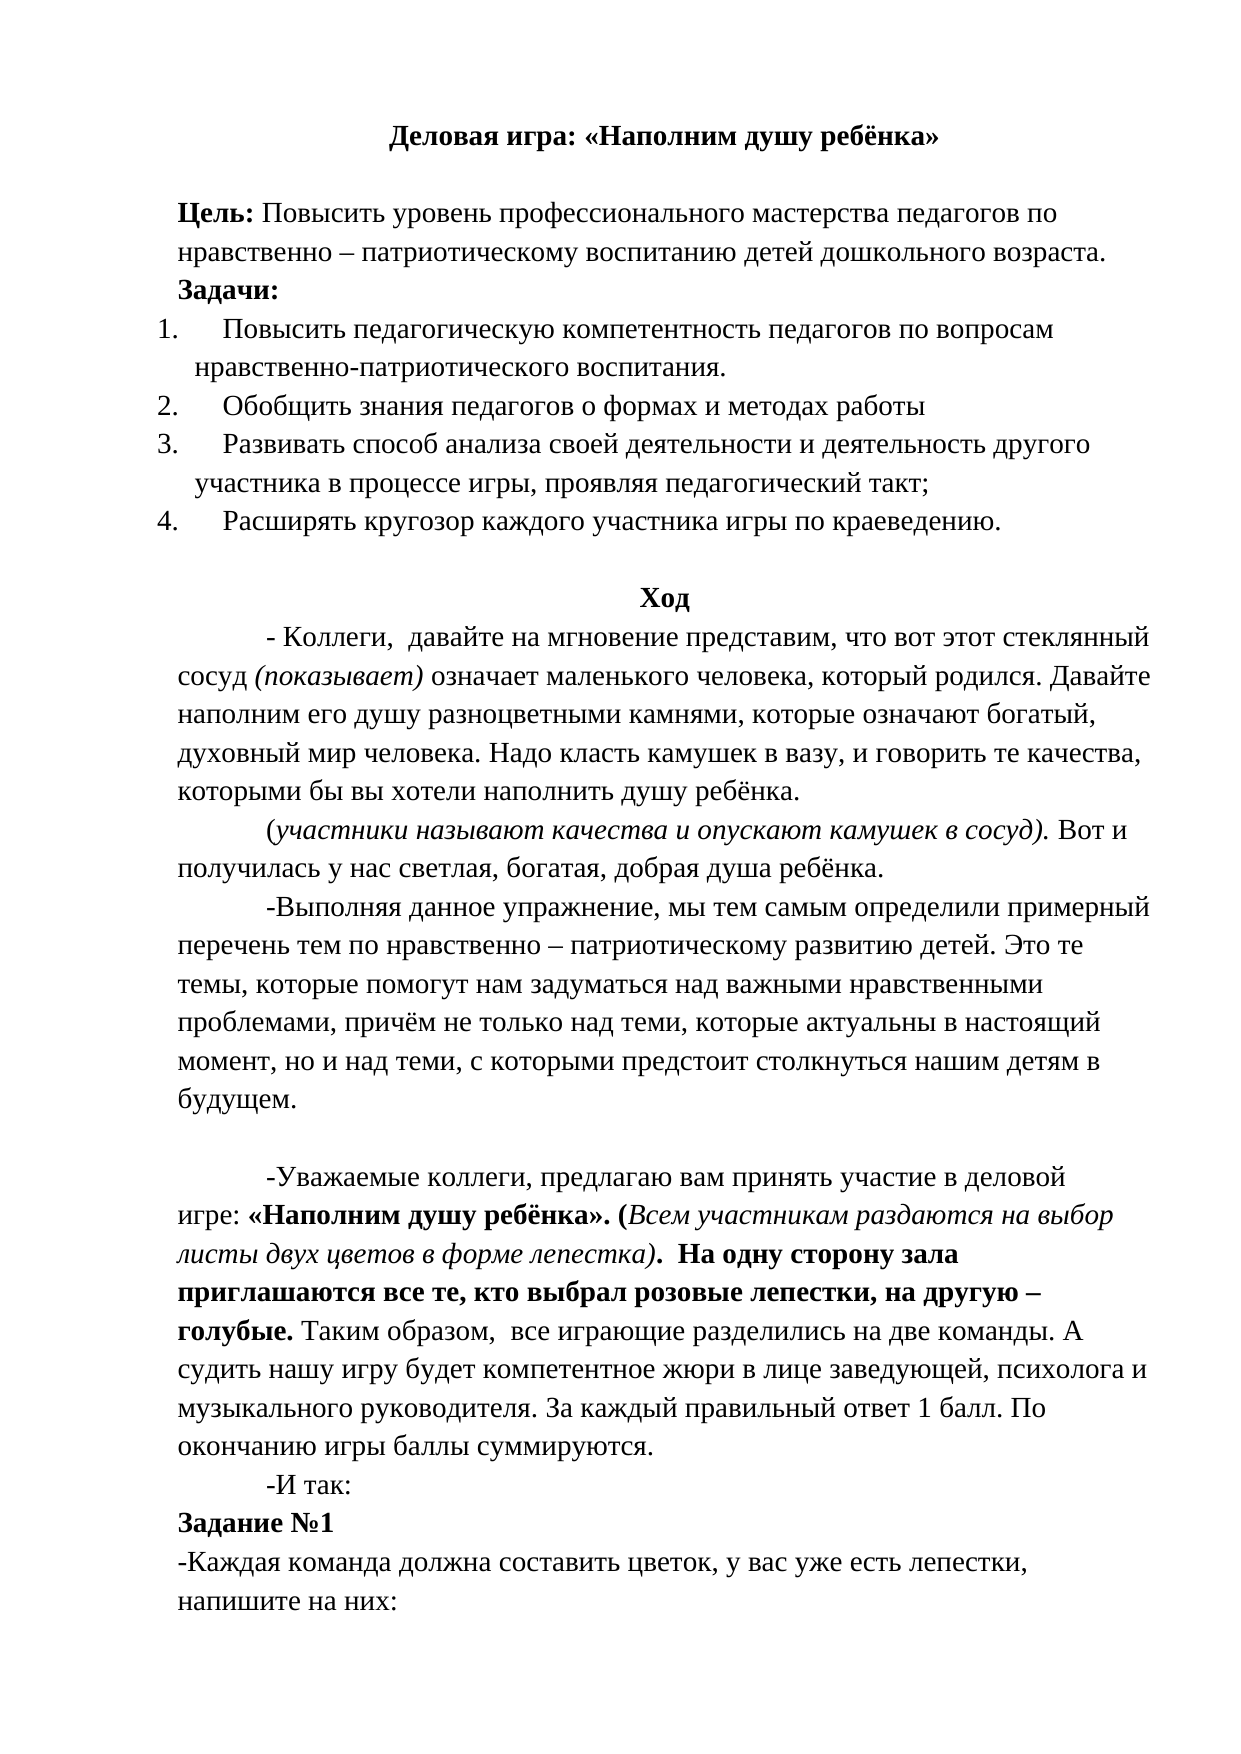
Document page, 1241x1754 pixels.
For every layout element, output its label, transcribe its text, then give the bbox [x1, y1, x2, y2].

text 2. Обобщить знания педагогов о формах и методах работы [157, 388, 1152, 421]
text Задачи: [177, 272, 1152, 306]
text 3. Развивать способ анализа своей деятельности и деятельность другого участника в процессе игры, проявляя педагогический такт; [157, 426, 1152, 498]
text -Каждая команда должна составить цветок, у вас уже есть лепестки, напишите на них: [177, 1544, 1152, 1616]
text -Уважаемые коллеги, предлагаю вам принять участие в деловой игре: «Наполним душу ребёнка». (Всем участникам раздаются на выбор листы двух цветов в форме лепестка). На одну сторону зала приглашаются все те, кто выбрал розовые лепестки, на другую – голубые. Таким образом, все играющие разделились на две команды. А судить нашу игру будет компетентное жюри в лице заведующей, психолога и музыкального руководителя. За каждый правильный ответ 1 балл. По окончанию игры баллы суммируются. [177, 1159, 1152, 1462]
text Деловая игра: «Наполним душу ребёнка» [177, 118, 1152, 152]
text 1. Повысить педагогическую компетентность педагогов по вопросам нравственно-патриотического воспитания. [157, 311, 1152, 383]
text -Выполняя данное упражнение, мы тем самым определили примерный перечень тем по нравственно – патриотическому развитию детей. Это те темы, которые помогут нам задуматься над важными нравственными проблемами, причём не только над теми, которые актуальны в настоящий момент, но и над теми, с которыми предстоит столкнуться нашим детям в будущем. [177, 889, 1152, 1115]
text (участники называют качества и опускают камушек в сосуд). Вот и получилась у нас светлая, богатая, добрая душа ребёнка. [177, 812, 1152, 884]
text 4. Расширять кругозор каждого участника игры по краеведению. [157, 503, 1152, 537]
text - Коллеги, давайте на мгновение представим, что вот этот стеклянный сосуд (показывает) означает маленького человека, который родился. Давайте наполним его душу разноцветными камнями, которые означают богатый, духовный мир человека. Надо класть камушек в вазу, и говорить те качества, которыми бы вы хотели наполнить душу ребёнка. [177, 619, 1152, 807]
text -И так: [177, 1467, 1152, 1501]
text Ход [177, 581, 1152, 614]
text Задание №1 [177, 1506, 1152, 1539]
text Цель: Повысить уровень профессионального мастерства педагогов по нравственно – патриотическому воспитанию детей дошкольного возраста. [177, 195, 1152, 267]
